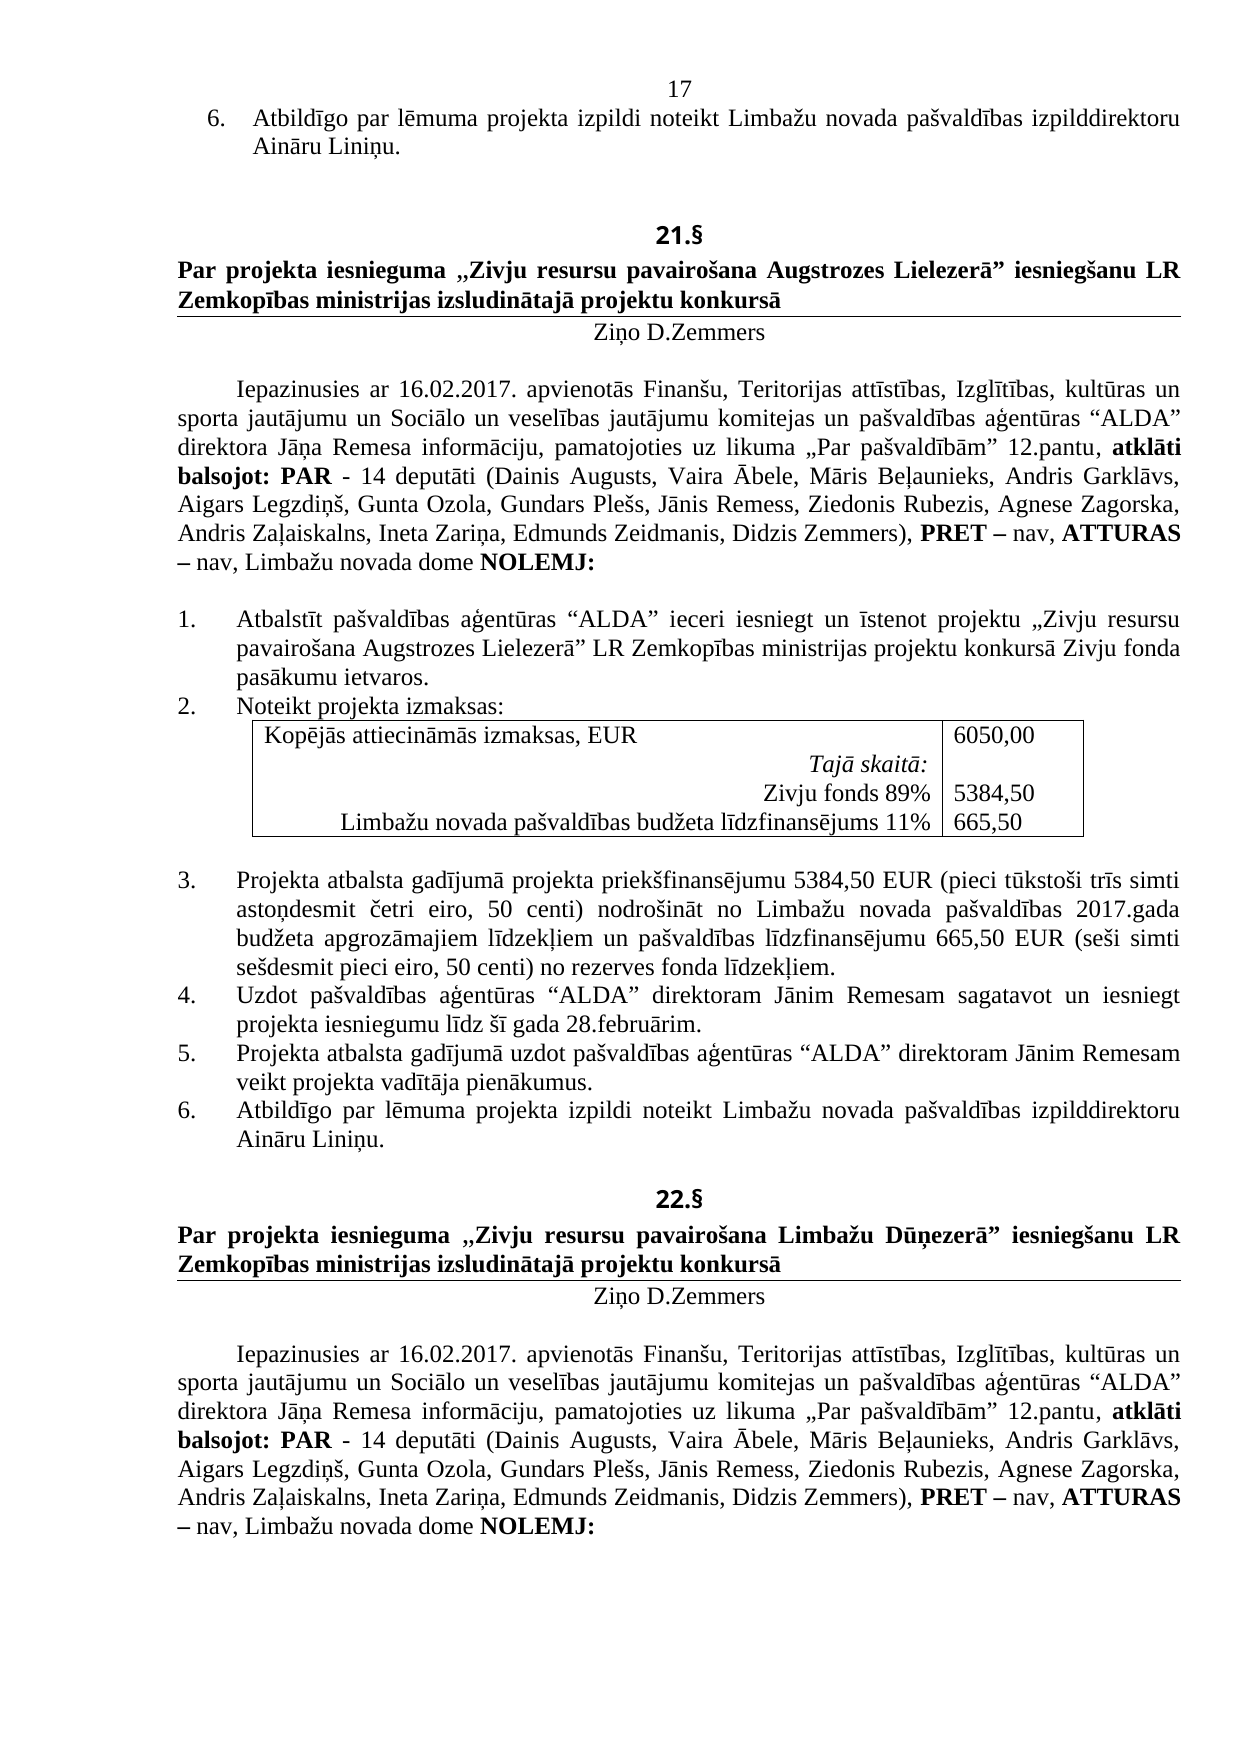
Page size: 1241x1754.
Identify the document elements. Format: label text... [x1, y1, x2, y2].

text 21.§ [177, 218, 1181, 252]
list Uzdot pašvaldības aģentūras “ALDA” direktoram Jānim Remesam sagatavot un iesniegt projekta iesniegumu līdz šī gada 28.februārim. [177, 980, 1181, 1038]
text Ziņo D.Zemmers [177, 1281, 1181, 1310]
list Noteikt projekta izmaksas: [177, 691, 1181, 719]
text Iepazinusies ar 16.02.2017. apvienotās Finanšu, Teritorijas attīstības, Izglītības, kultūras un sporta jautājumu un Sociālo un veselības jautājumu komitejas un pašvaldības aģentūras “ALDA” direktora Jāņa Remesa informāciju, pamatojoties uz likuma „Par pašvaldībām” 12.pantu, atklāti balsojot: PAR - 14 deputāti (Dainis Augusts, Vaira Ābele, Māris Beļaunieks, Andris Garklāvs, Aigars Legzdiņš, Gunta Ozola, Gundars Plešs, Jānis Remess, Ziedonis Rubezis, Agnese Zagorska, Andris Zaļaiskalns, Ineta Zariņa, Edmunds Zeidmanis, Didzis Zemmers), PRET – nav, ATTURAS – nav, Limbažu novada dome NOLEMJ: [177, 1339, 1181, 1540]
list Projekta atbalsta gadījumā projekta priekšfinansējumu 5384,50 EUR (pieci tūkstoši trīs simti astoņdesmit četri eiro, 50 centi) nodrošināt no Limbažu novada pašvaldības 2017.gada budžeta apgrozāmajiem līdzekļiem un pašvaldības līdzfinansējumu 665,50 EUR (seši simti sešdesmit pieci eiro, 50 centi) no rezerves fonda līdzekļiem. [177, 865, 1181, 980]
text Iepazinusies ar 16.02.2017. apvienotās Finanšu, Teritorijas attīstības, Izglītības, kultūras un sporta jautājumu un Sociālo un veselības jautājumu komitejas un pašvaldības aģentūras “ALDA” direktora Jāņa Remesa informāciju, pamatojoties uz likuma „Par pašvaldībām” 12.pantu, atklāti balsojot: PAR - 14 deputāti (Dainis Augusts, Vaira Ābele, Māris Beļaunieks, Andris Garklāvs, Aigars Legzdiņš, Gunta Ozola, Gundars Plešs, Jānis Remess, Ziedonis Rubezis, Agnese Zagorska, Andris Zaļaiskalns, Ineta Zariņa, Edmunds Zeidmanis, Didzis Zemmers), PRET – nav, ATTURAS – nav, Limbažu novada dome NOLEMJ: [177, 374, 1181, 576]
list Atbalstīt pašvaldības aģentūras “ALDA” ieceri iesniegt un īstenot projektu „Zivju resursu pavairošana Augstrozes Lielezerā” LR Zemkopības ministrijas projektu konkursā Zivju fonda pasākumu ietvaros. [177, 604, 1181, 691]
table_header 6050,00 5384,50 665,50 [943, 721, 1083, 836]
text 22.§ [177, 1182, 1181, 1216]
list Projekta atbalsta gadījumā uzdot pašvaldības aģentūras “ALDA” direktoram Jānim Remesam veikt projekta vadītāja pienākumus. [177, 1038, 1181, 1095]
text Ziņo D.Zemmers [177, 317, 1181, 346]
text Par projekta iesnieguma „Zivju resursu pavairošana Augstrozes Lielezerā” iesniegšanu LR Zemkopības ministrijas izsludinātajā projektu konkursā [177, 252, 1181, 316]
list Atbildīgo par lēmuma projekta izpildi noteikt Limbažu novada pašvaldības izpilddirektoru Aināru Liniņu. [207, 103, 1181, 160]
list Atbildīgo par lēmuma projekta izpildi noteikt Limbažu novada pašvaldības izpilddirektoru Aināru Liniņu. [177, 1095, 1181, 1153]
text Par projekta iesnieguma „Zivju resursu pavairošana Limbažu Dūņezerā” iesniegšanu LR Zemkopības ministrijas izsludinātajā projektu konkursā [177, 1216, 1181, 1280]
table_header Kopējās attiecināmās izmaksas, EUR Tajā skaitā: Zivju fonds 89% Limbažu novada pašvaldības budžeta līdzfinansējums 11% [253, 721, 942, 836]
